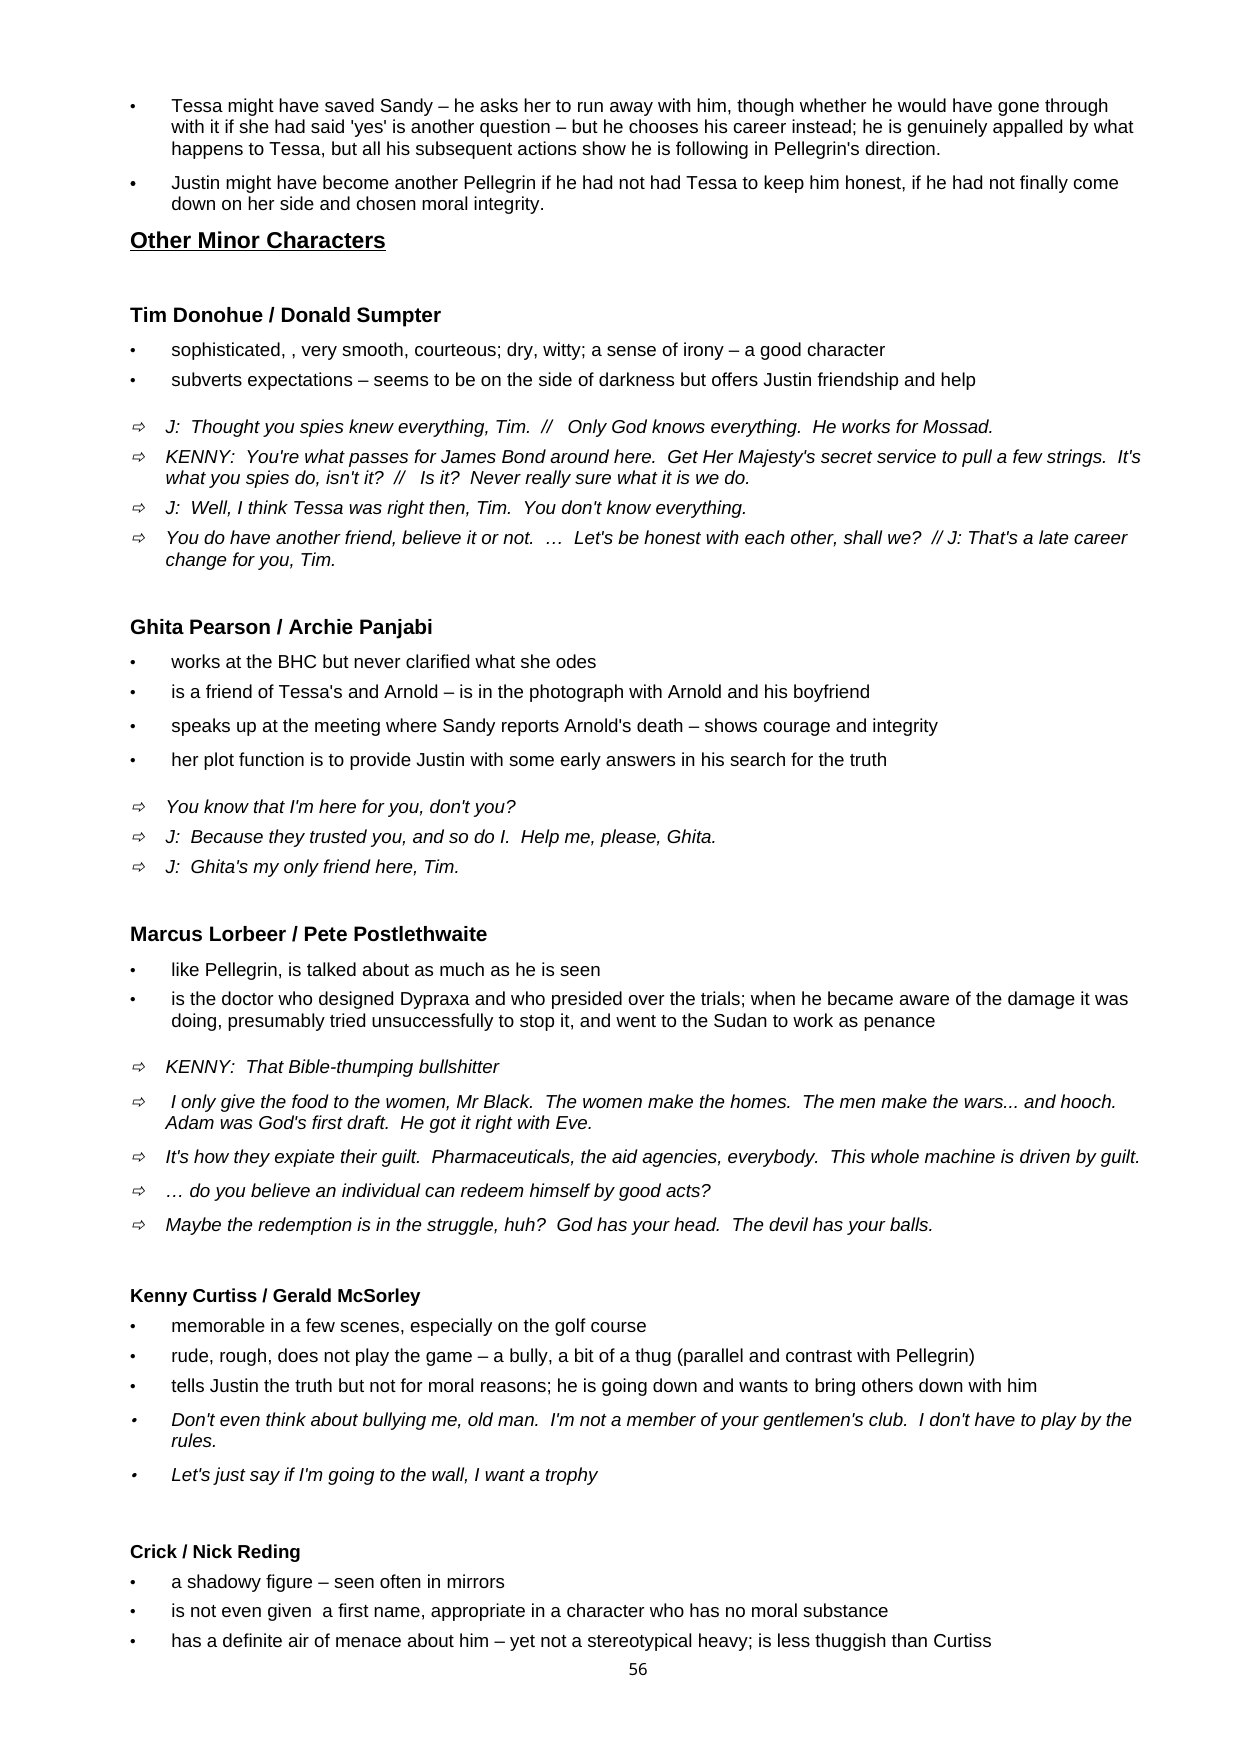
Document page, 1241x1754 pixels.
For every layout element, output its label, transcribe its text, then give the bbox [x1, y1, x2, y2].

text Tim Donohue / Donald Sumpter [130, 303, 1146, 327]
list memorable in a few scenes, especially on the golf course [130, 1314, 1146, 1336]
list sophisticated, , very smooth, courteous; dry, witty; a sense of irony – a good character [130, 339, 1146, 361]
list works at the BHC but never clarified what she odes [130, 651, 1146, 673]
list Don't even think about bullying me, old man. I'm not a member of your gentlemen's club. I don't have to play by the rules. [130, 1408, 1146, 1452]
list … do you believe an individual can redeem himself by good acts? [130, 1180, 1146, 1202]
list like Pellegrin, is talked about as much as he is seen [130, 958, 1146, 980]
list KENNY: That Bible-thumping bullshitter [130, 1056, 1146, 1078]
text Marcus Lorbeer / Pete Postlethwaite [130, 922, 1146, 946]
list KENNY: You're what passes for James Bond around here. Get Her Majesty's secret service to pull a few strings. It's what you spies do, isn't it? // Is it? Never really sure what it is we do. [130, 445, 1146, 488]
text Kenny Curtiss / Gerald McSorley [130, 1285, 1146, 1306]
list J: Thought you spies knew everything, Tim. // Only God knows everything. He works for Mossad. [130, 416, 1146, 437]
list rude, rough, does not play the game – a bully, a bit of a thug (parallel and contrast with Pellegrin) [130, 1344, 1146, 1366]
list speaks up at the meeting where Sandy reports Arnold's death – shows courage and integrity [130, 715, 1146, 737]
list You know that I'm here for you, don't you? [130, 796, 1146, 817]
list J: Well, I think Tessa was right then, Tim. You don't know everything. [130, 497, 1146, 518]
list is not even given a first name, appropriate in a character who has no moral substance [130, 1600, 1146, 1622]
list Maybe the redemption is in the struggle, huh? God has your head. The devil has your balls. [130, 1214, 1146, 1236]
text Crick / Nick Reding [130, 1541, 1146, 1562]
list Justin might have become another Pellegrin if he had not had Tessa to keep him honest, if he had not finally come down on her side and chosen moral integrity. [130, 172, 1146, 215]
list is the doctor who designed Dypraxa and who presided over the trials; when he became aware of the damage it was doing, presumably tried unsuccessfully to stop it, and went to the Sudan to work as penance [130, 988, 1146, 1031]
list It's how they expiate their guilt. Pharmaceuticals, the aid agencies, everybody. This whole machine is driven by guilt. [130, 1146, 1146, 1168]
list Tessa might have saved Sandy – he asks her to run away with him, though whether he would have gone through with it if she had said 'yes' is another question – but he chooses his career instead; he is genuinely appalled by what happens to Tessa, but all his subsequent actions show he is following in Pellegrin's direction. [130, 94, 1146, 159]
list her plot function is to provide Justin with some early answers in his search for the truth [130, 749, 1146, 771]
list a shadowy figure – seen often in mirrors [130, 1570, 1146, 1592]
list J: Because they trusted you, and so do I. Help me, please, Ghita. [130, 826, 1146, 847]
list I only give the food to the women, Mr Black. The women make the homes. The men make the wars... and hooch. Adam was God's first draft. He got it right with Eve. [130, 1090, 1146, 1133]
list has a definite air of menace about him – yet not a stereotypical heavy; is less thuggish than Curtiss [130, 1630, 1146, 1652]
list tells Justin the truth but not for moral reasons; he is going down and wants to bring others down with him [130, 1374, 1146, 1396]
list You do have another friend, believe it or not. … Let's be honest with each other, shall we? // J: That's a late career change for you, Tim. [130, 527, 1146, 570]
text Other Minor Characters [130, 227, 1146, 254]
list subverts expectations – seems to be on the side of darkness but offers Justin friendship and help [130, 369, 1146, 391]
list J: Ghita's my only friend here, Tim. [130, 856, 1146, 877]
text Ghita Pearson / Archie Panjabi [130, 615, 1146, 639]
list is a friend of Tessa's and Arnold – is in the photograph with Arnold and his boyfriend [130, 681, 1146, 703]
list Let's just say if I'm going to the wall, I want a trophy [130, 1464, 1146, 1486]
